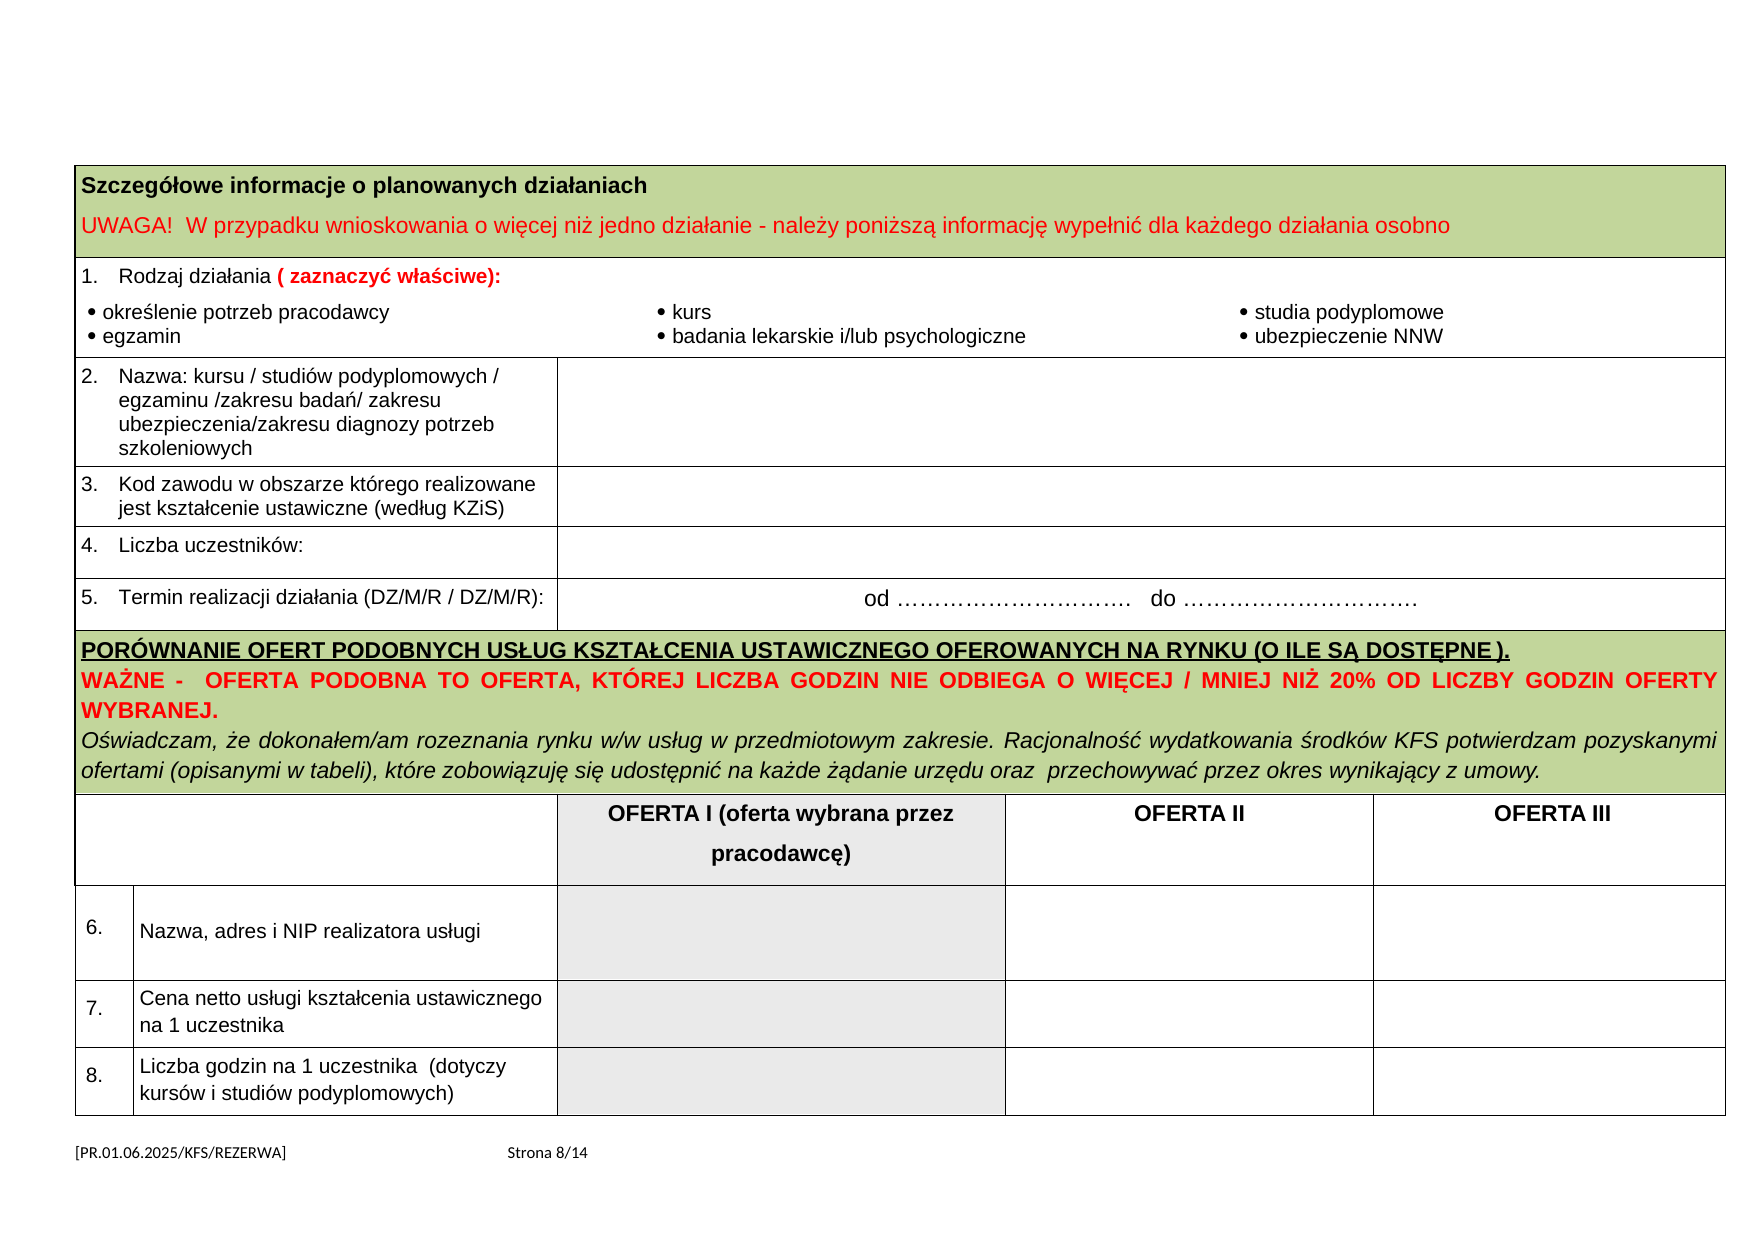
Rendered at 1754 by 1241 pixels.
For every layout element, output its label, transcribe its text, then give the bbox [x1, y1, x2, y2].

table_cell [558, 467, 1725, 526]
table_cell od …………………………. do …………………………. [558, 579, 1725, 630]
table_header Szczegółowe informacje o planowanych działaniach UWAGA! W przypadku wnioskowania o więcej niż jedno działanie - należy poniższą informację wypełnić dla każdego działania osobno [76, 166, 1725, 257]
table_cell [558, 358, 1725, 466]
table_cell [558, 527, 1725, 578]
table_cell Termin realizacji działania (DZ/M/R / DZ/M/R): [76, 579, 557, 630]
table_cell Kod zawodu w obszarze którego realizowane jest kształcenie ustawiczne (według KZiS) [76, 467, 557, 526]
table_cell [76, 795, 557, 885]
table_cell [1374, 1048, 1725, 1114]
table_cell [558, 886, 1005, 979]
table_cell OFERTA III [1374, 795, 1725, 885]
table_cell [1006, 981, 1373, 1047]
table_cell [1006, 886, 1373, 979]
table_cell Nazwa: kursu / studiów podyplomowych / egzaminu /zakresu badań/ zakresu ubezpieczenia/zakresu diagnozy potrzeb szkoleniowych [76, 358, 557, 466]
table_cell [1374, 886, 1725, 979]
table_cell Cena netto usługi kształcenia ustawicznego na 1 uczestnika [134, 981, 557, 1047]
table_cell OFERTA I (oferta wybrana przez pracodawcę) [558, 795, 1005, 885]
table_cell [76, 886, 133, 979]
table_cell [76, 1048, 133, 1114]
table_cell [558, 1048, 1005, 1114]
table_cell [558, 981, 1005, 1047]
table_cell Liczba godzin na 1 uczestnika (dotyczy kursów i studiów podyplomowych) [134, 1048, 557, 1114]
table_cell [76, 981, 133, 1047]
table_cell [1374, 981, 1725, 1047]
table_cell Nazwa, adres i NIP realizatora usługi [134, 886, 557, 979]
table_cell Liczba uczestników: [76, 527, 557, 578]
table_cell PORÓWNANIE OFERT PODOBNYCH USŁUG KSZTAŁCENIA USTAWICZNEGO OFEROWANYCH NA RYNKU (O ILE SĄ DOSTĘPNE ). WAŻNE - OFERTA PODOBNA TO OFERTA, KTÓREJ LICZBA GODZIN NIE ODBIEGA O WIĘCEJ / MNIEJ NIŻ 20% OD LICZBY GODZIN OFERTY WYBRANEJ. Oświadczam, że dokonałem/am rozeznania rynku w/w usług w przedmiotowym zakresie. Racjonalność wydatkowania środków KFS potwierdzam pozyskanymi ofertami (opisanymi w tabeli), które zobowiązuję się udostępnić na każde żądanie urzędu oraz przechowywać przez okres wynikający z umowy. [76, 631, 1725, 793]
table_cell [1006, 1048, 1373, 1114]
table_cell OFERTA II [1006, 795, 1373, 885]
table_cell Rodzaj działania ( zaznaczyć właściwe): [76, 258, 1725, 357]
